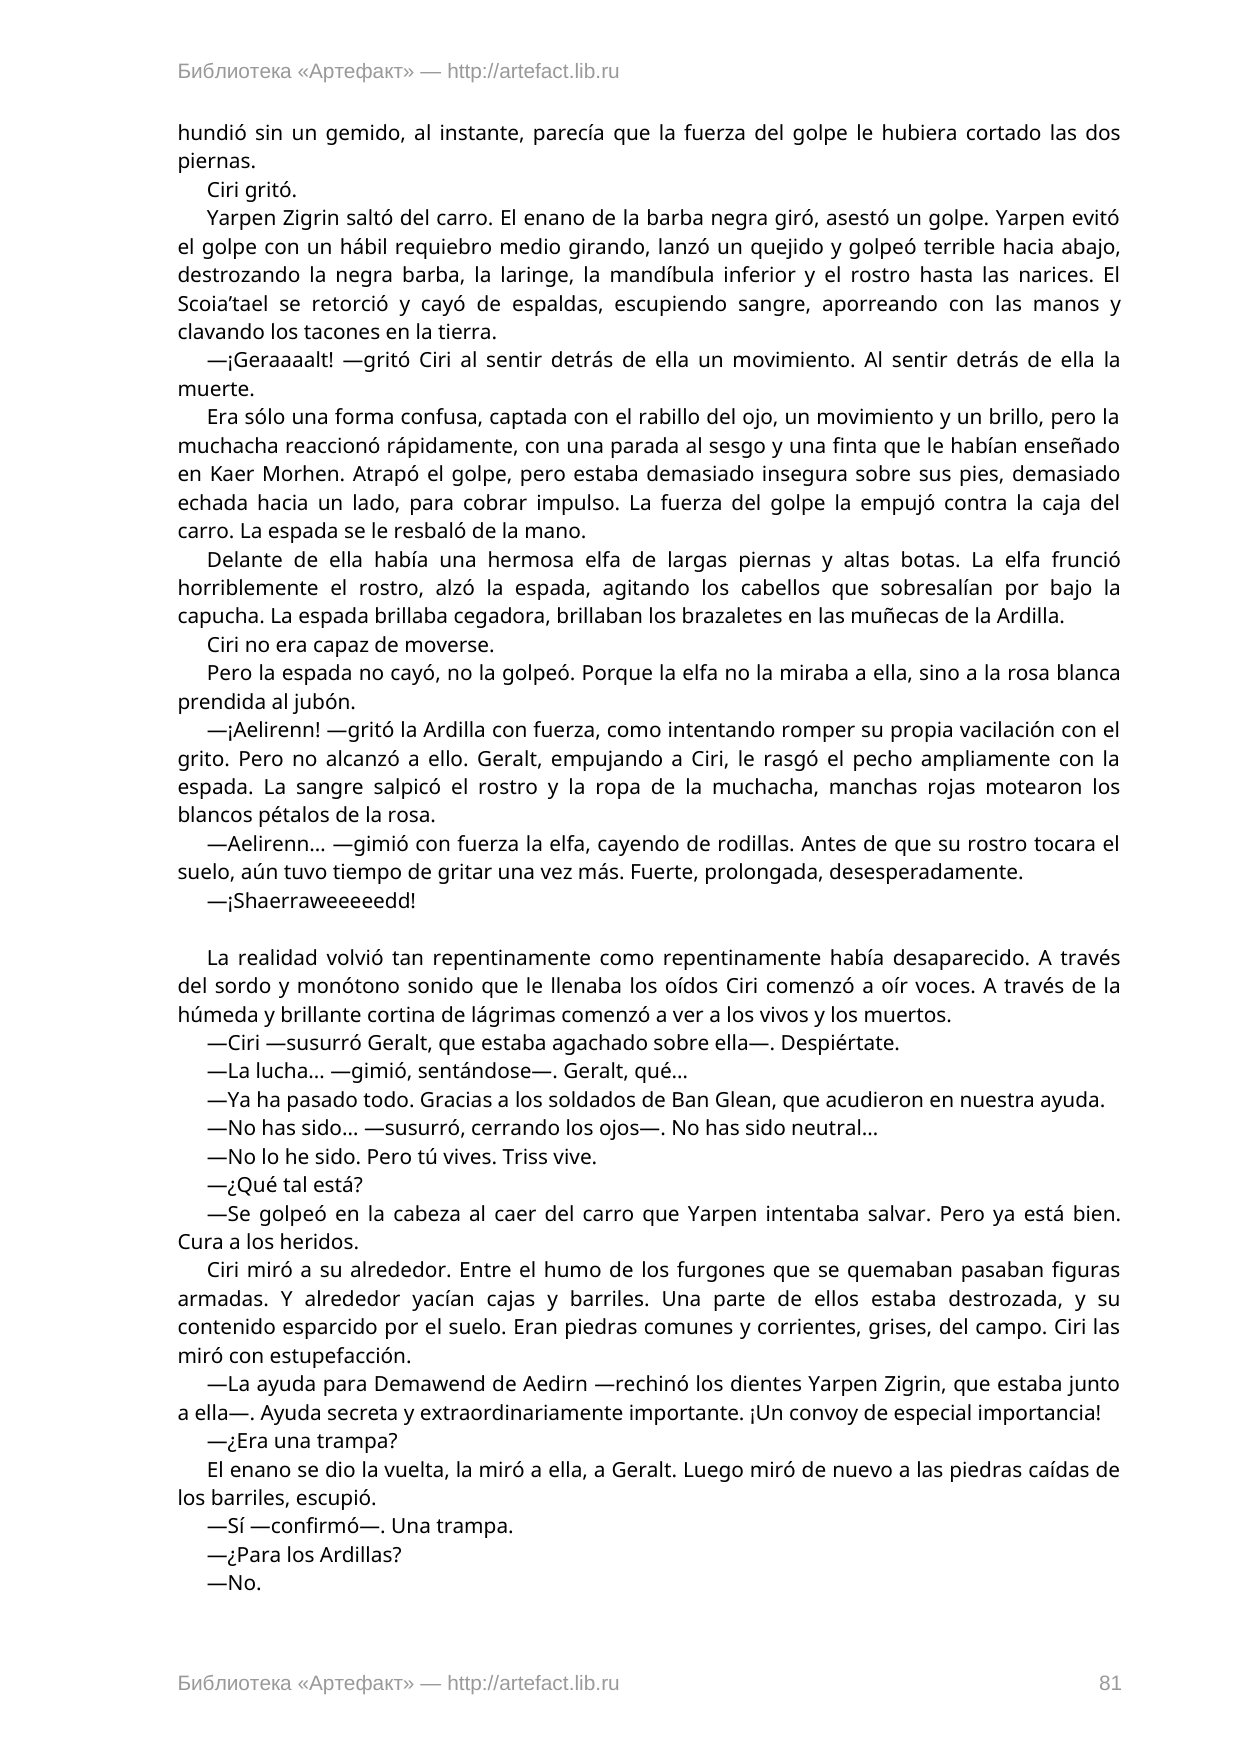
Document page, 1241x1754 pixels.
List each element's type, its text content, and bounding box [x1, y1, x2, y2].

text —No. [177, 1568, 1122, 1597]
text Ciri no era capaz de moverse. [177, 630, 1122, 658]
text —¿Era una trampa? [177, 1426, 1122, 1455]
text —Sí —confirmó—. Una trampa. [177, 1512, 1122, 1540]
text —No has sido… —susurró, cerrando los ojos—. No has sido neutral… [177, 1113, 1122, 1142]
text Delante de ella había una hermosa elfa de largas piernas y altas botas. La elfa frunció horriblemente el rostro, alzó la espada, agitando los cabellos que sobresalían por bajo la capucha. La espada brillaba cegadora, brillaban los brazaletes en las muñecas de la Ardilla. [177, 545, 1122, 630]
text —Ya ha pasado todo. Gracias a los soldados de Ban Glean, que acudieron en nuestra ayuda. [177, 1085, 1122, 1113]
text —Se golpeó en la cabeza al caer del carro que Yarpen intentaba salvar. Pero ya está bien. Cura a los heridos. [177, 1199, 1122, 1256]
text Era sólo una forma confusa, captada con el rabillo del ojo, un movimiento y un brillo, pero la muchacha reaccionó rápidamente, con una parada al sesgo y una finta que le habían enseñado en Kaer Morhen. Atrapó el golpe, pero estaba demasiado insegura sobre sus pies, demasiado echada hacia un lado, para cobrar impulso. La fuerza del golpe la empujó contra la caja del carro. La espada se le resbaló de la mano. [177, 402, 1122, 545]
text —¡Geraaaalt! —gritó Ciri al sentir detrás de ella un movimiento. Al sentir detrás de ella la muerte. [177, 346, 1122, 402]
text —Aelirenn… —gimió con fuerza la elfa, cayendo de rodillas. Antes de que su rostro tocara el suelo, aún tuvo tiempo de gritar una vez más. Fuerte, prolongada, desesperadamente. [177, 829, 1122, 886]
text Ciri miró a su alrededor. Entre el humo de los furgones que se quemaban pasaban figuras armadas. Y alrededor yacían cajas y barriles. Una parte de ellos estaba destrozada, y su contenido esparcido por el suelo. Eran piedras comunes y corrientes, grises, del campo. Ciri las miró con estupefacción. [177, 1256, 1122, 1369]
text —La lucha… —gimió, sentándose—. Geralt, qué… [177, 1057, 1122, 1085]
text Pero la espada no cayó, no la golpeó. Porque la elfa no la miraba a ella, sino a la rosa blanca prendida al jubón. [177, 658, 1122, 715]
text La realidad volvió tan repentinamente como repentinamente había desaparecido. A través del sordo y monótono sonido que le llenaba los oídos Ciri comenzó a oír voces. A través de la húmeda y brillante cortina de lágrimas comenzó a ver a los vivos y los muertos. [177, 943, 1122, 1028]
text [177, 118, 1122, 175]
text —¿Para los Ardillas? [177, 1540, 1122, 1568]
text Yarpen Zigrin saltó del carro. El enano de la barba negra giró, asestó un golpe. Yarpen evitó el golpe con un hábil requiebro medio girando, lanzó un quejido y golpeó terrible hacia abajo, destrozando la negra barba, la laringe, la mandíbula inferior y el rostro hasta las narices. El Scoia’tael se retorció y cayó de espaldas, escupiendo sangre, aporreando con las manos y clavando los tacones en la tierra. [177, 203, 1122, 346]
text —La ayuda para Demawend de Aedirn —rechinó los dientes Yarpen Zigrin, que estaba junto a ella—. Ayuda secreta y extraordinariamente importante. ¡Un convoy de especial importancia! [177, 1369, 1122, 1426]
text —¡Aelirenn! —gritó la Ardilla con fuerza, como intentando romper su propia vacilación con el grito. Pero no alcanzó a ello. Geralt, empujando a Ciri, le rasgó el pecho ampliamente con la espada. La sangre salpicó el rostro y la ropa de la muchacha, manchas rojas motearon los blancos pétalos de la rosa. [177, 715, 1122, 829]
text El enano se dio la vuelta, la miró a ella, a Geralt. Luego miró de nuevo a las piedras caídas de los barriles, escupió. [177, 1455, 1122, 1512]
text —Ciri —susurró Geralt, que estaba agachado sobre ella—. Despiértate. [177, 1028, 1122, 1057]
text Ciri gritó. [177, 175, 1122, 203]
text —¿Qué tal está? [177, 1170, 1122, 1199]
text —¡Shaerraweeeeedd! [177, 886, 1122, 914]
text —No lo he sido. Pero tú vives. Triss vive. [177, 1142, 1122, 1170]
